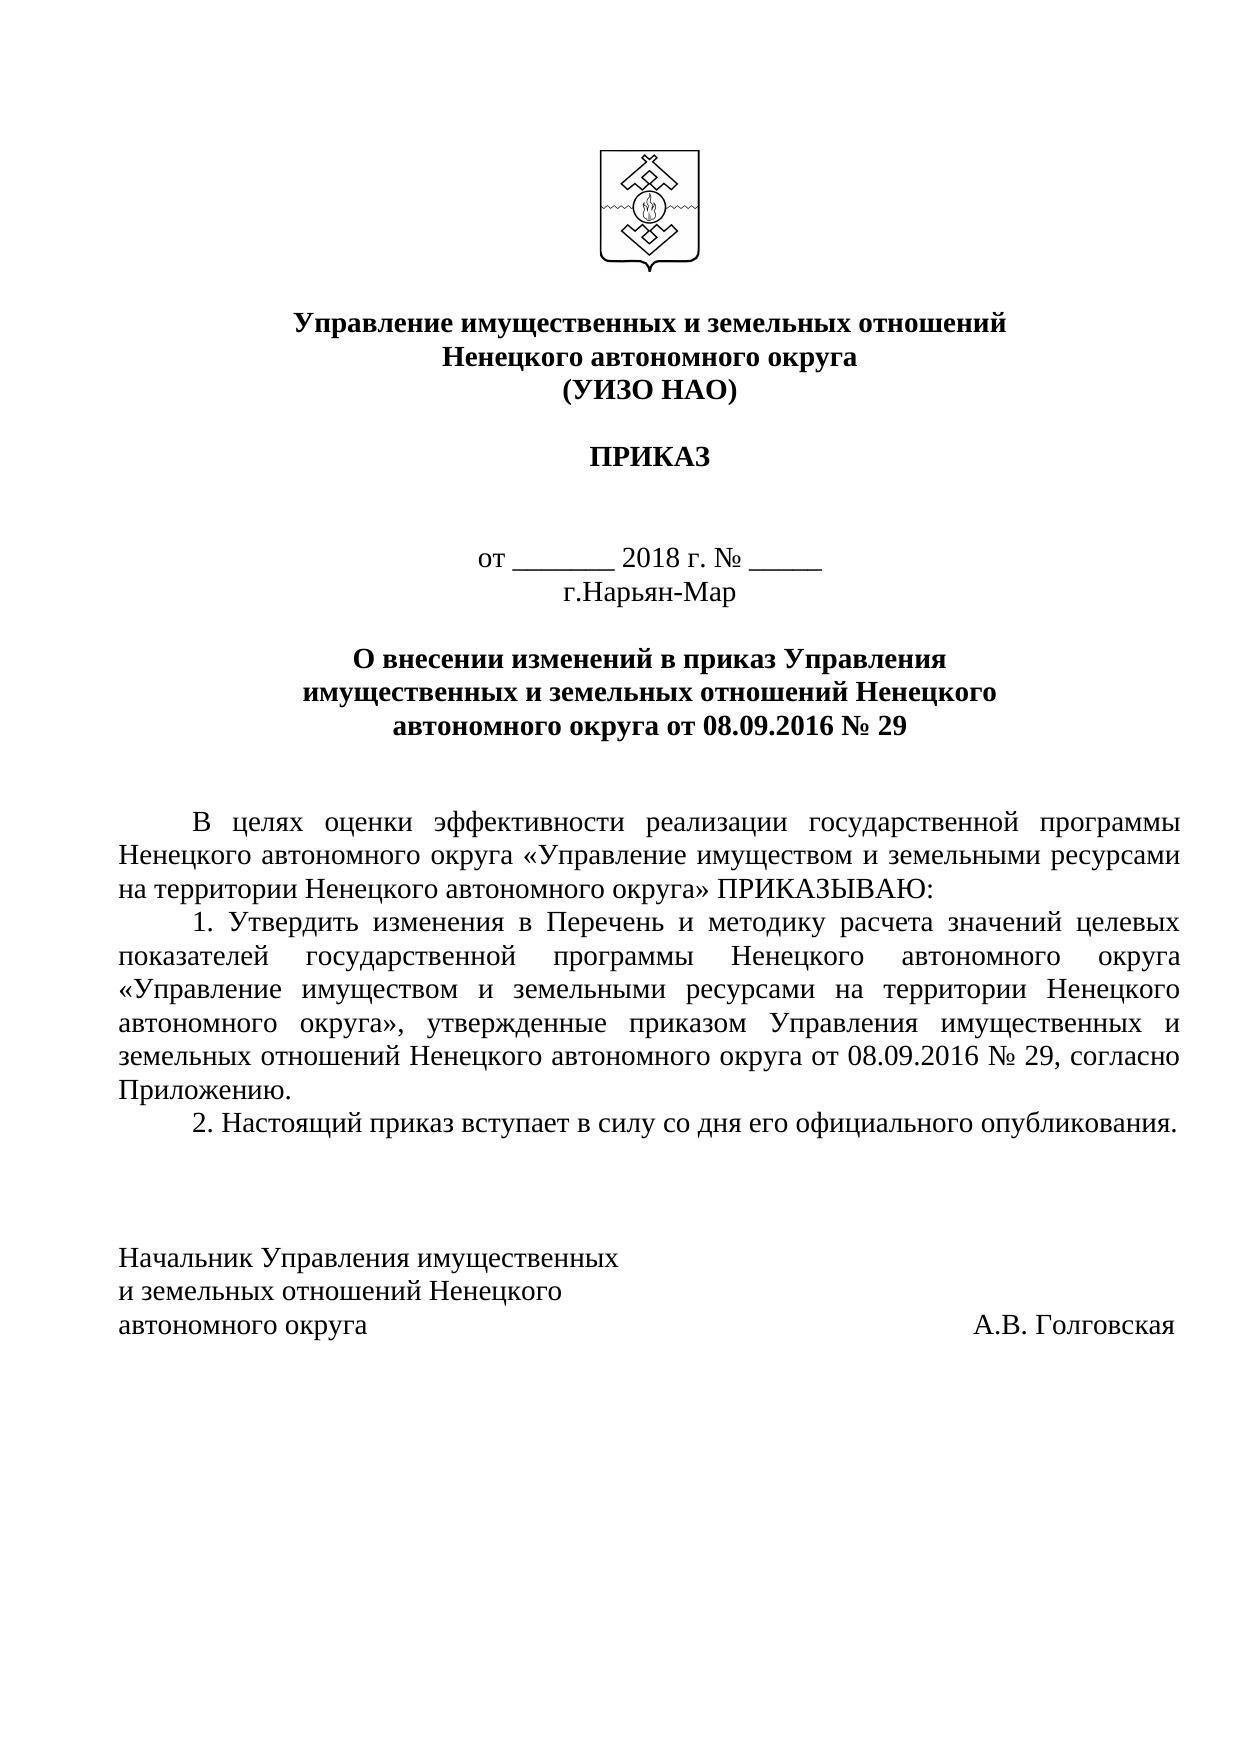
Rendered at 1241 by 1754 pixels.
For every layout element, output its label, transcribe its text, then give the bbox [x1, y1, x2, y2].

subtitle Управление имущественных и земельных отношений [118, 305, 1181, 339]
text ПРИКАЗ [118, 439, 1181, 473]
title О внесении изменений в приказ Управления имущественных и земельных отношений Ненецкого автономного округа от 08.09.2016 № 29 [295, 641, 1004, 741]
text Начальник Управления имущественных [118, 1240, 1181, 1273]
title г.Нарьян-Мар [118, 574, 1181, 607]
subtitle (УИЗО НАО) [118, 372, 1181, 406]
text от _______ 2018 г. № _____ [118, 540, 1181, 574]
text автономного округа А.В. Голговская [118, 1307, 1181, 1340]
subtitle Ненецкого автономного округа [118, 339, 1181, 372]
text 1. Утвердить изменения в Перечень и методику расчета значений целевых показателей государственной программы Ненецкого автономного округа «Управление имуществом и земельными ресурсами на территории Ненецкого автономного округа», утвержденные приказом Управления имущественных и земельных отношений Ненецкого автономного округа от 08.09.2016 № 29, согласно Приложению. [118, 904, 1181, 1106]
text В целях оценки эффективности реализации государственной программы Ненецкого автономного округа «Управление имуществом и земельными ресурсами на территории Ненецкого автономного округа» ПРИКАЗЫВАЮ: [118, 804, 1181, 904]
text и земельных отношений Ненецкого [118, 1273, 1181, 1307]
picture [599, 150, 700, 272]
text 2. Настоящий приказ вступает в силу со дня его официального опубликования. [118, 1106, 1181, 1139]
